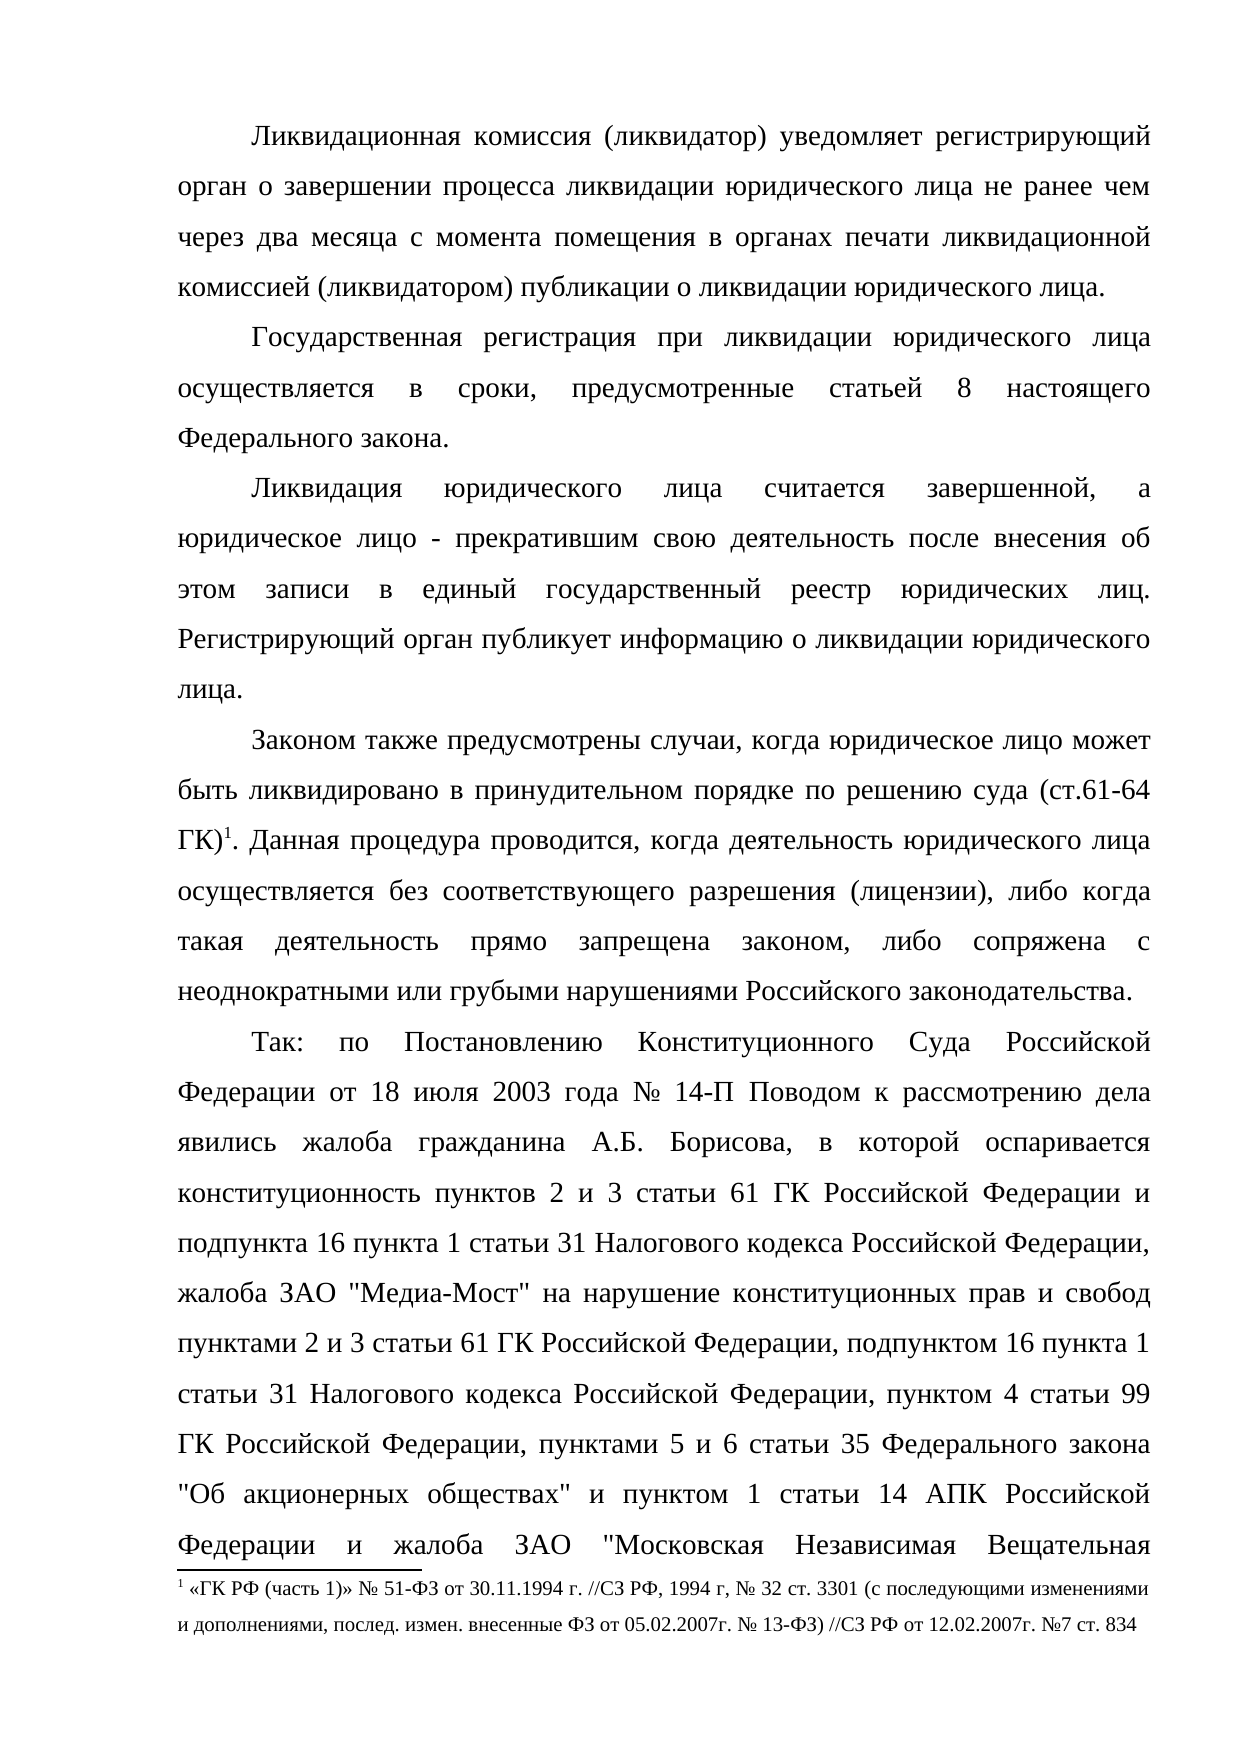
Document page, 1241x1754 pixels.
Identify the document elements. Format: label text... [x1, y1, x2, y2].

text Ликвидационная комиссия (ликвидатор) уведомляет регистрирующий орган о завершении процесса ликвидации юридического лица не ранее чем через два месяца с момента помещения в органах печати ликвидационной комиссией (ликвидатором) публикации о ликвидации юридического лица. [177, 118, 1152, 303]
text Ликвидация юридического лица считается завершенной, а юридическое лицо - прекратившим свою деятельность после внесения об этом записи в единый государственный реестр юридических лиц. Регистрирующий орган публикует информацию о ликвидации юридического лица. [177, 470, 1152, 705]
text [177, 1024, 1152, 1560]
text Законом также предусмотрены случаи, когда юридическое лицо может быть ликвидировано в принудительном порядке по решению суда (ст.61-64 ГК). Данная процедура проводится, когда деятельность юридического лица осуществляется без соответствующего разрешения (лицензии), либо когда такая деятельность прямо запрещена законом, либо сопряжена с неоднократными или грубыми нарушениями Российского законодательства. [177, 722, 1152, 1007]
text Государственная регистрация при ликвидации юридического лица осуществляется в сроки, предусмотренные статьей 8 настоящего Федерального закона. [177, 319, 1152, 453]
